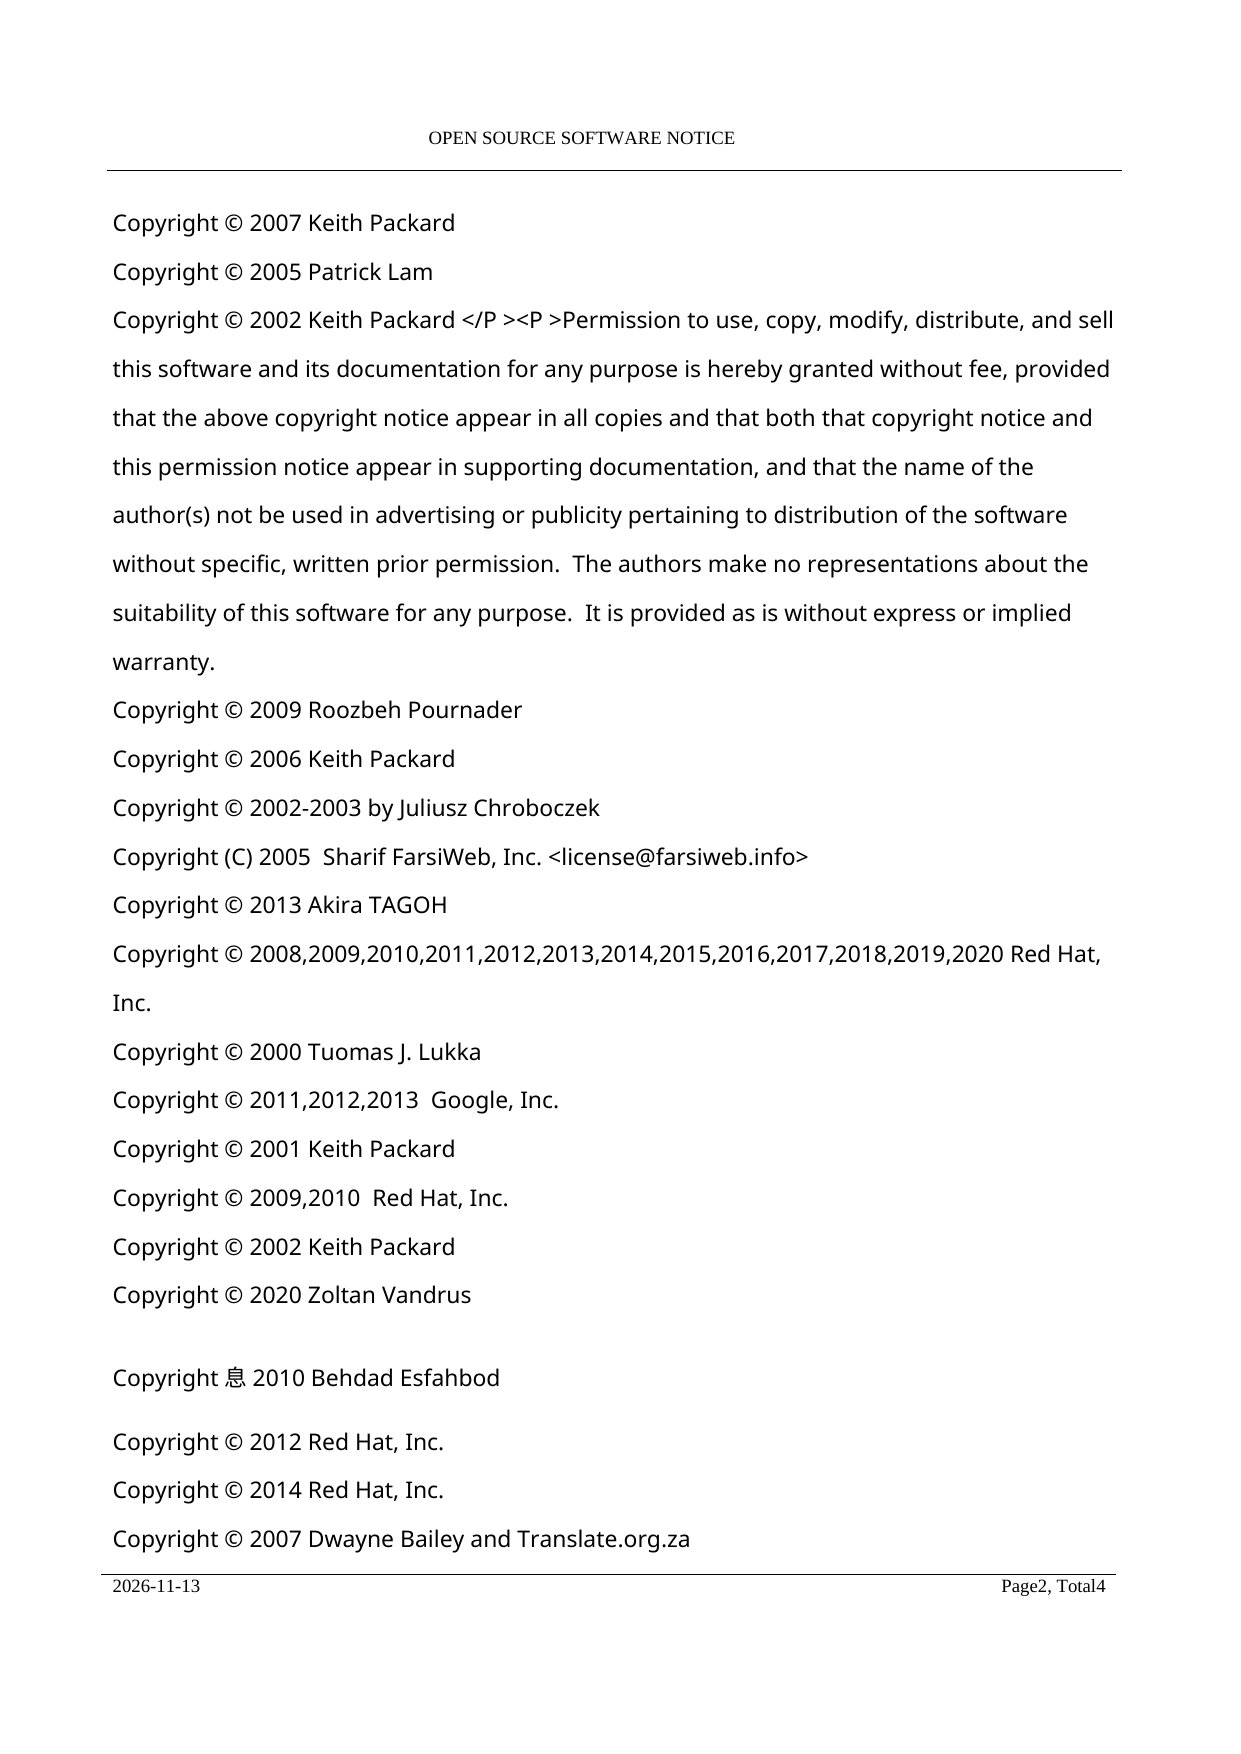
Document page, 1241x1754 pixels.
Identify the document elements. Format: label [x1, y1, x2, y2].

text [112, 206, 1128, 1555]
